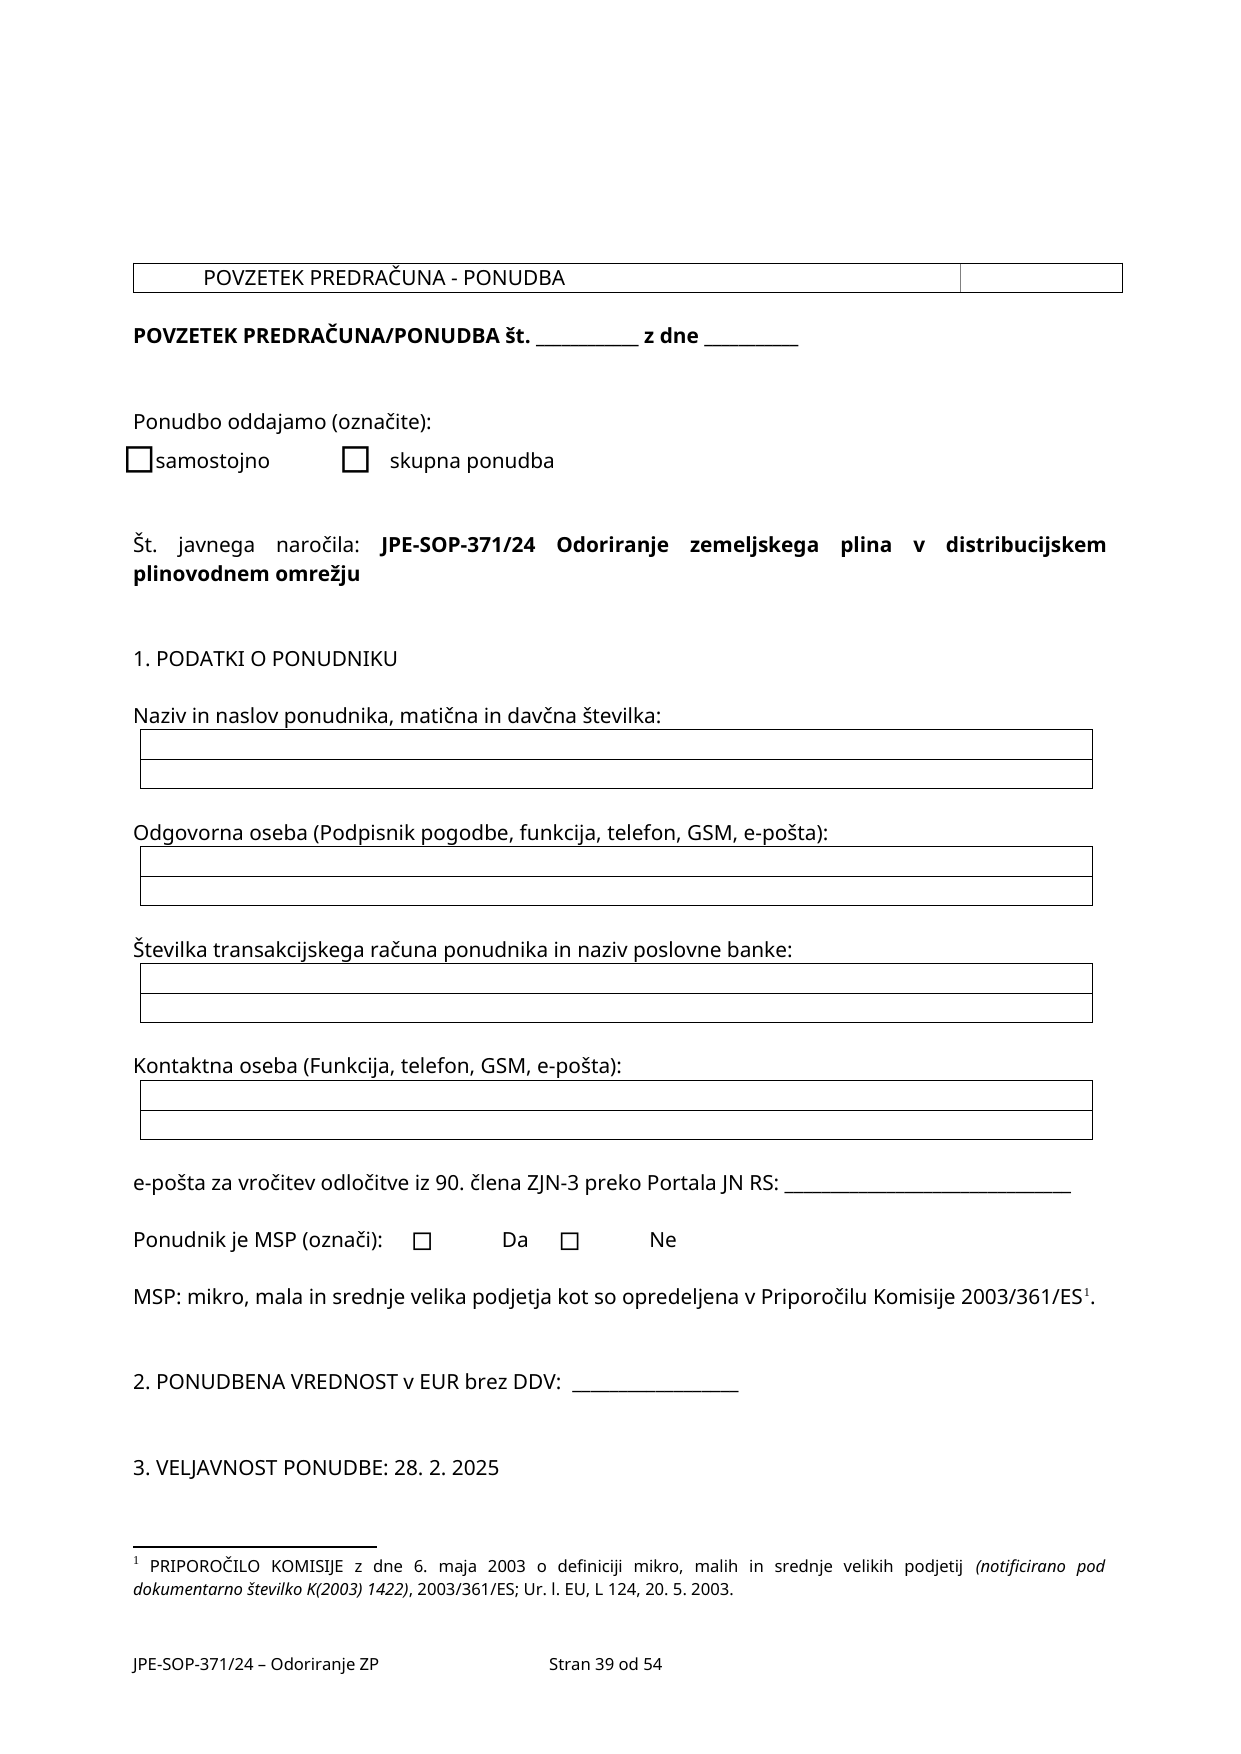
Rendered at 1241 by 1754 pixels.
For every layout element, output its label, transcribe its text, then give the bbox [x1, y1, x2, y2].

table_header [141, 847, 1092, 876]
text e-pošta za vročitev odločitve iz 90. člena ZJN-3 preko Portala JN RS: _______________________________ [133, 1168, 1107, 1197]
table_header [141, 1081, 1092, 1109]
text Ponudnik je MSP (označi): ⃞ Da ⃞ Ne [133, 1225, 1107, 1254]
table_cell [141, 1111, 1092, 1139]
table_header [1064, 264, 1122, 292]
text Številka transakcijskega računa ponudnika in naziv poslovne banke: [133, 935, 1107, 963]
table_header POVZETEK PREDRAČUNA - PONUDBA [196, 264, 960, 292]
text Odgovorna oseba (Podpisnik pogodbe, funkcija, telefon, GSM, e-pošta): [133, 818, 1107, 846]
table_header skupna ponudba [346, 435, 581, 502]
table_header [134, 264, 196, 292]
text Kontaktna oseba (Funkcija, telefon, GSM, e-pošta): [133, 1052, 1107, 1080]
table_cell [141, 877, 1092, 905]
text MSP: mikro, mala in srednje velika podjetja kot so opredeljena v Priporočilu Komisije 2003/361/ES. [133, 1282, 1107, 1311]
table_cell [141, 760, 1092, 788]
text Ponudbo oddajamo (označite): [133, 407, 1107, 435]
table_header [141, 730, 1092, 759]
text 2. PONUDBENA VREDNOST v EUR brez DDV: __________________ [133, 1367, 1107, 1396]
text POVZETEK PREDRAČUNA/PONUDBA št. ____________ z dne ___________ [133, 321, 1107, 350]
table_header [961, 264, 1064, 292]
table_header samostojno [144, 435, 346, 502]
table_cell [141, 994, 1092, 1022]
text Št. javnega naročila: JPE-SOP-371/24 Odoriranje zemeljskega plina v distribucijskem plinovodnem omrežju [133, 530, 1107, 587]
table_header [141, 964, 1092, 993]
text 1. Podatki o ponudniku [133, 644, 1107, 672]
text Naziv in naslov ponudnika, matična in davčna številka: [133, 701, 1107, 729]
text 3. VELJAVNOST PONUDBE: 28. 2. 2025 [133, 1453, 1107, 1481]
